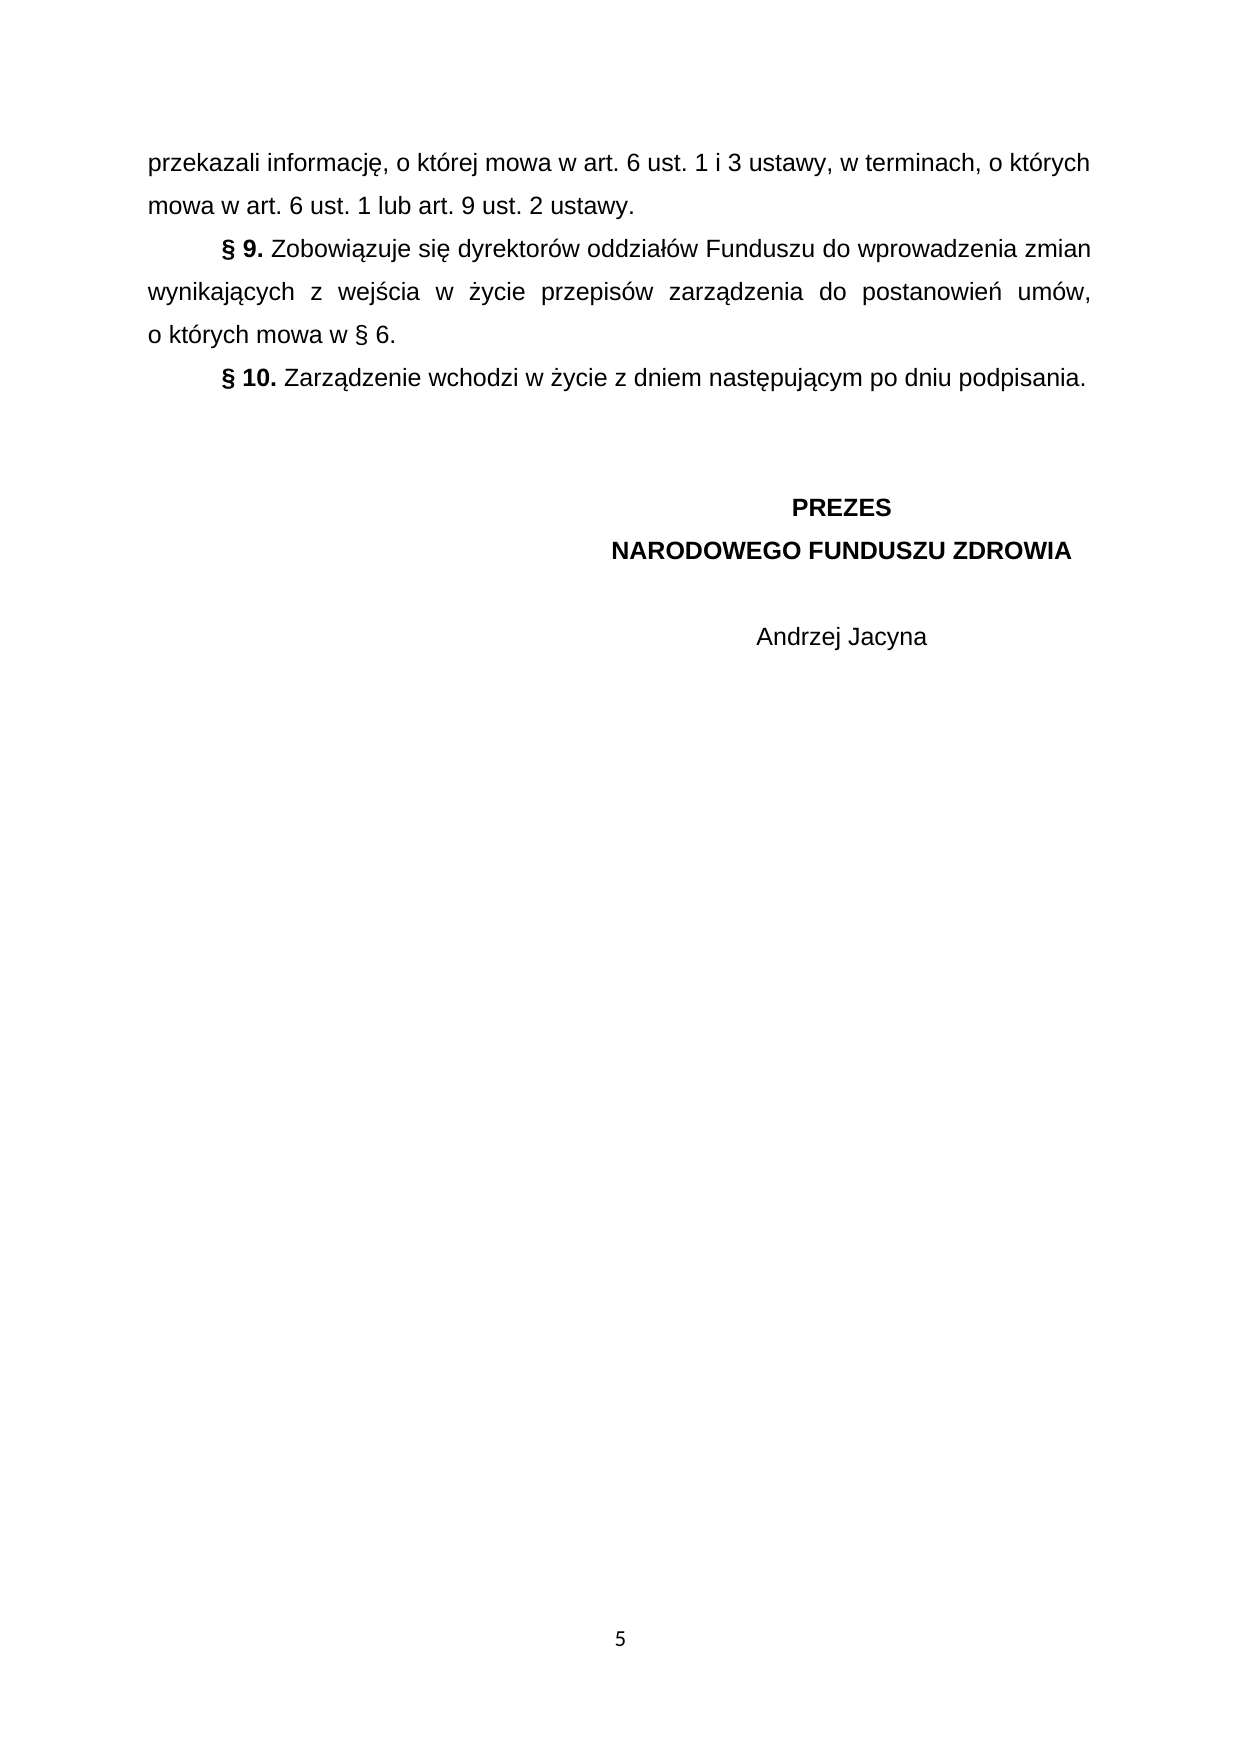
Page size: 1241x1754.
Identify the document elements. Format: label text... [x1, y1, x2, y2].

text § 10. Zarządzenie wchodzi w życie z dniem następującym po dniu podpisania. [148, 363, 1093, 392]
text § 9. Zobowiązuje się dyrektorów oddziałów Funduszu do wprowadzenia zmian wynikających z wejścia w życie przepisów zarządzenia do postanowień umów, o których mowa w § 6. [148, 234, 1093, 349]
text NARODOWEGO FUNDUSZU ZDROWIA [591, 536, 1093, 564]
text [148, 148, 1093, 219]
text Andrzej Jacyna [591, 622, 1093, 651]
text PREZES [591, 493, 1093, 521]
